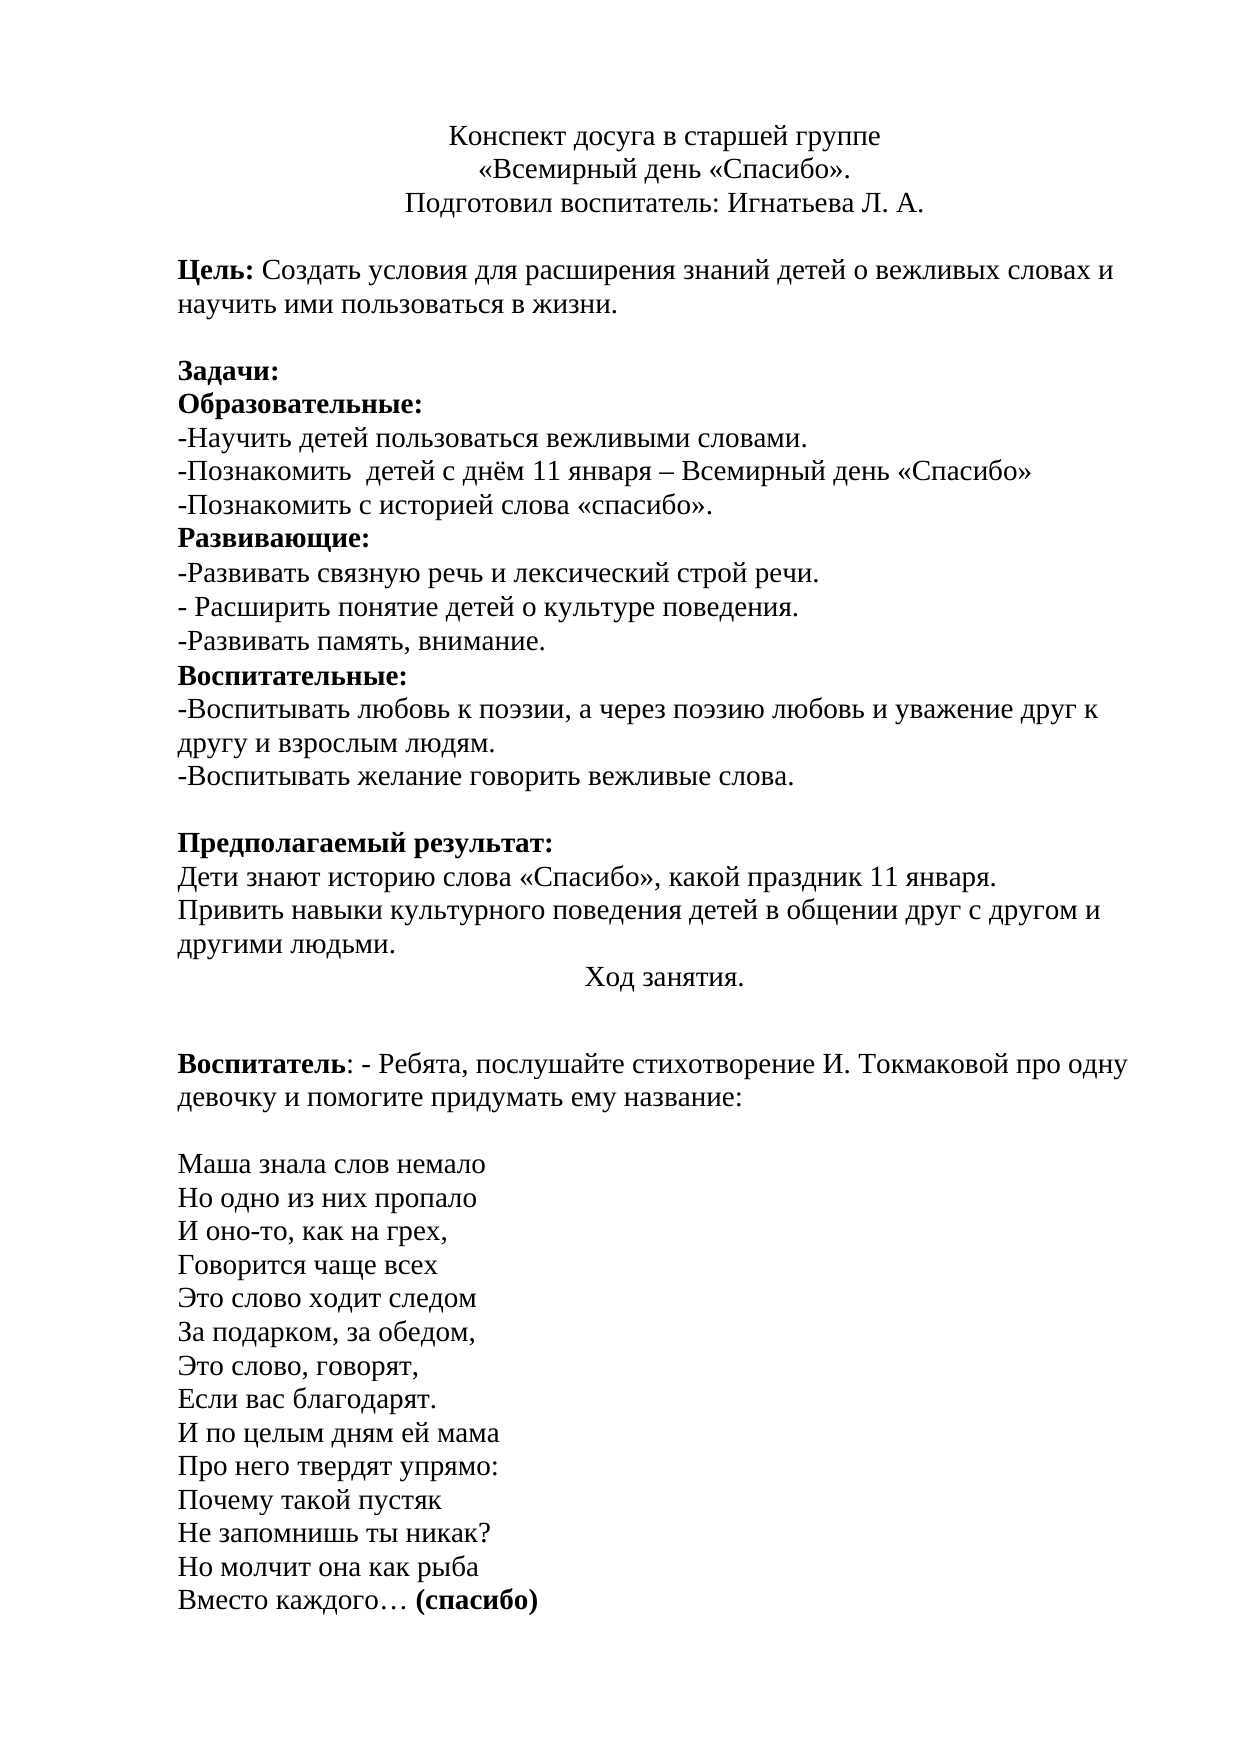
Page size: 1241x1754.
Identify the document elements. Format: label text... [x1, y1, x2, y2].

text Конспект досуга в старшей группе [177, 118, 1152, 152]
text -Познакомить детей с днём 11 января – Всемирный день «Спасибо» [177, 453, 1152, 487]
text «Всемирный день «Спасибо». [177, 152, 1152, 185]
text Цель: Создать условия для расширения знаний детей о вежливых словах и научить ими пользоваться в жизни. Задачи: Образовательные: -Научить детей пользоваться вежливыми словами. [177, 252, 1152, 453]
text -Воспитывать любовь к поэзии, а через поэзию любовь и уважение друг к другу и взрослым людям. [177, 691, 1152, 758]
text - Расширить понятие детей о культуре поведения. [177, 589, 1152, 622]
text Подготовил воспитатель: Игнатьева Л. А. [177, 185, 1152, 219]
text Ход занятия. [177, 959, 1152, 993]
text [177, 1012, 1152, 1616]
text -Познакомить с историей слова «спасибо». [177, 487, 1152, 521]
text -Воспитывать желание говорить вежливые слова. [177, 758, 1152, 792]
text Предполагаемый результат: [177, 825, 1152, 859]
text Дети знают историю слова «Спасибо», какой праздник 11 января. Привить навыки культурного поведения детей в общении друг с другом и другими людьми. [177, 859, 1152, 959]
text -Развивать память, внимание. [177, 622, 1152, 657]
text -Развивать связную речь и лексический строй речи. [177, 554, 1152, 589]
text Развивающие: [177, 521, 1152, 554]
text Воспитательные: [177, 657, 1152, 691]
